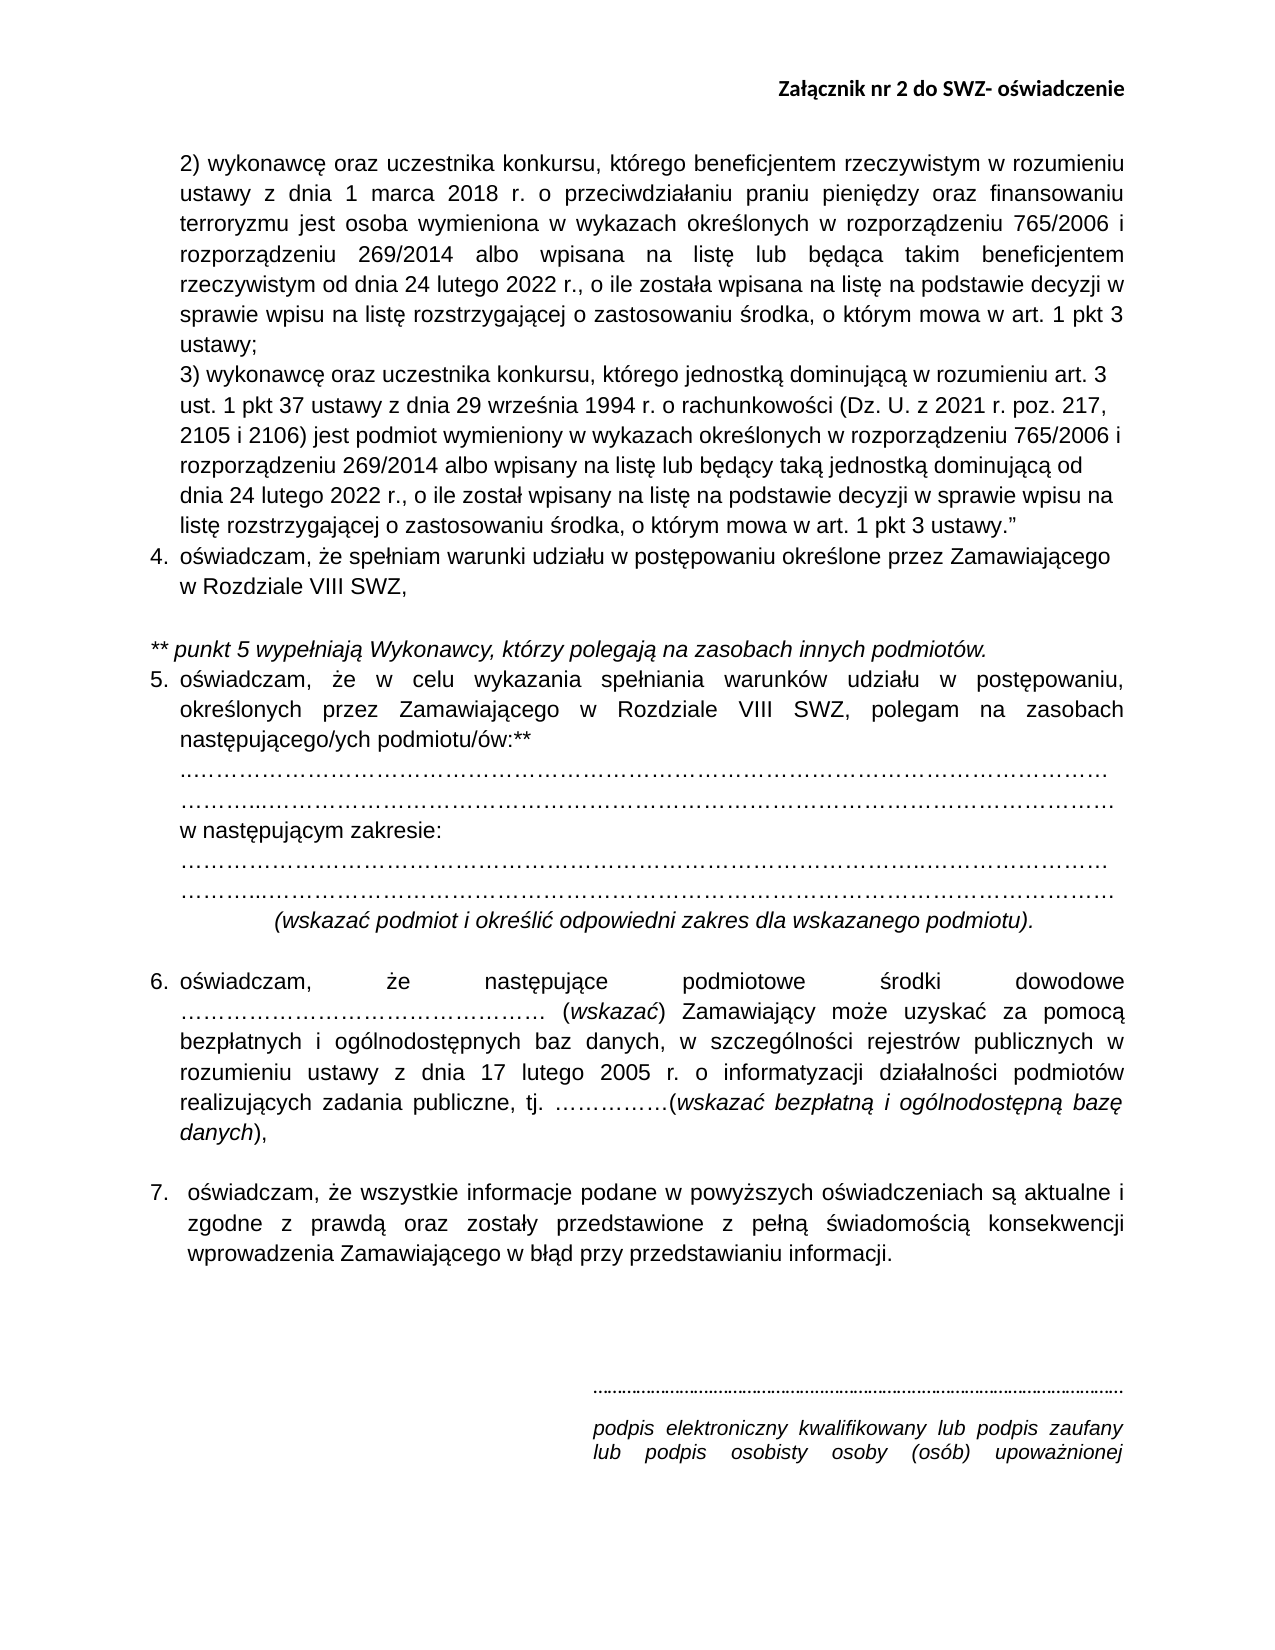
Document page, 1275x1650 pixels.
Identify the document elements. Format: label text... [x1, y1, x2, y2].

text ..………………………………………………………………………………………………………… [179, 756, 1125, 783]
text …………………….…………………..………………..…………………………………… [518, 1373, 1125, 1399]
list oświadczam, że następujące podmiotowe środki dowodowe ………………………………………… (wskazać) Zamawiający może uzyskać za pomocą bezpłatnych i ogólnodostępnych baz danych, w szczególności rejestrów publicznych w rozumieniu ustawy z dnia 17 lutego 2005 r. o informatyzacji działalności podmiotów realizujących zadania publiczne, tj. ……………(wskazać bezpłatną i ogólnodostępną bazę danych), [150, 968, 1125, 1145]
list oświadczam, że wszystkie informacje podane w powyższych oświadczeniach są aktualne i zgodne z prawdą oraz zostały przedstawione z pełną świadomością konsekwencji wprowadzenia Zamawiającego w błąd przy przedstawianiu informacji. [150, 1179, 1125, 1266]
list oświadczam, że spełniam warunki udziału w postępowaniu określone przez Zamawiającego w Rozdziale VIII SWZ, [150, 543, 1125, 631]
text w następującym zakresie: ……………………………………………………………………………………..…………………… [179, 817, 1125, 873]
text ………...………………………………………………………………………………………………… [179, 787, 1125, 813]
list oświadczam, że w celu wykazania spełniania warunków udziału w postępowaniu, określonych przez Zamawiającego w Rozdziale VIII SWZ, polegam na zasobach następującego/ych podmiotu/ów:** [150, 666, 1125, 753]
text (wskazać podmiot i określić odpowiedni zakres dla wskazanego podmiotu). [179, 907, 1125, 934]
text 3) wykonawcę oraz uczestnika konkursu, którego jednostką dominującą w rozumieniu art. 3 ust. 1 pkt 37 ustawy z dnia 29 września 1994 r. o rachunkowości (Dz. U. z 2021 r. poz. 217, 2105 i 2106) jest podmiot wymieniony w wykazach określonych w rozporządzeniu 765/2006 i rozporządzeniu 269/2014 albo wpisany na listę lub będący taką jednostką dominującą od dnia 24 lutego 2022 r., o ile został wpisany na listę na podstawie decyzji w sprawie wpisu na listę rozstrzygającej o zastosowaniu środka, o którym mowa w art. 1 pkt 3 ustawy.” [179, 361, 1125, 539]
text ** punkt 5 wypełniają Wykonawcy, którzy polegają na zasobach innych podmiotów. [150, 636, 1125, 662]
text ………...………………………………………………………………………………………………… [179, 877, 1125, 904]
text 2) wykonawcę oraz uczestnika konkursu, którego beneficjentem rzeczywistym w rozumieniu ustawy z dnia 1 marca 2018 r. o przeciwdziałaniu praniu pieniędzy oraz finansowaniu terroryzmu jest osoba wymieniona w wykazach określonych w rozporządzeniu 765/2006 i rozporządzeniu 269/2014 albo wpisana na listę lub będąca takim beneficjentem rzeczywistym od dnia 24 lutego 2022 r., o ile została wpisana na listę na podstawie decyzji w sprawie wpisu na listę rozstrzygającej o zastosowaniu środka, o którym mowa w art. 1 pkt 3 ustawy; [179, 150, 1125, 358]
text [593, 1416, 1125, 1463]
